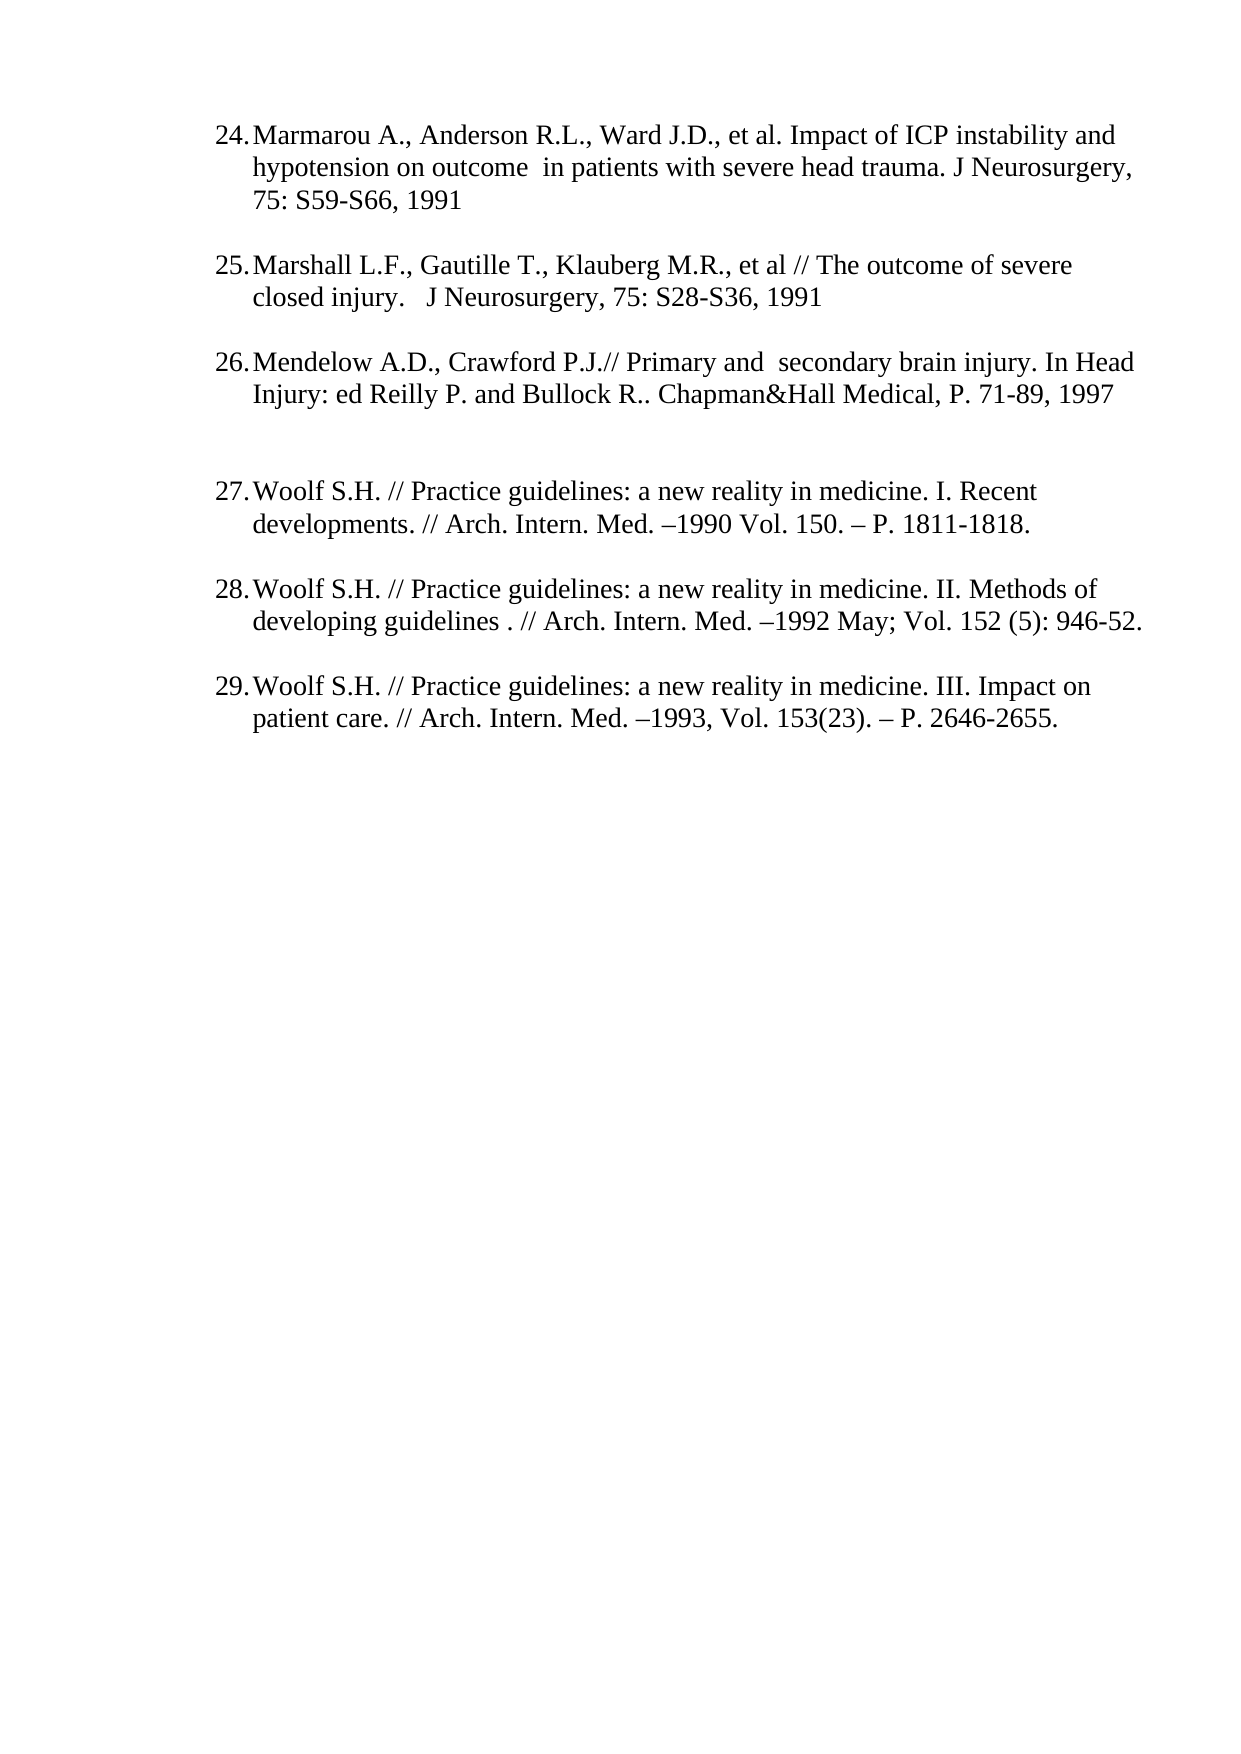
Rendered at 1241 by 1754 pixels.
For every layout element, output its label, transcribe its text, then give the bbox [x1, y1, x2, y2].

list Marshall L.F., Gautille T., Klauberg M.R., et al // The outcome of severe closed injury. J Neurosurgery, 75: S28-S36, 1991 [215, 248, 1152, 312]
list Woolf S.H. // Practice guidelines: a new reality in medicine. III. Impact on patient care. // Arch. Intern. Med. –1993, Vol. 153(23). – P. 2646-2655. [215, 669, 1152, 734]
list Marmarou A., Anderson R.L., Ward J.D., et al. Impact of ICP instability and hypotension on outcome in patients with severe head trauma. J Neurosurgery, 75: S59-S66, 1991 [215, 118, 1152, 215]
list Mendelow A.D., Crawford P.J.// Primary and secondary brain injury. In Head Injury: ed Reilly P. and Bullock R.. Chapman&Hall Medical, P. 71-89, 1997 [215, 345, 1152, 410]
list Woolf S.H. // Practice guidelines: a new reality in medicine. I. Recent developments. // Arch. Intern. Med. –1990 Vol. 150. – P. 1811-1818. [215, 474, 1152, 539]
list Woolf S.H. // Practice guidelines: a new reality in medicine. II. Methods of developing guidelines . // Arch. Intern. Med. –1992 May; Vol. 152 (5): 946-52. [215, 572, 1152, 636]
